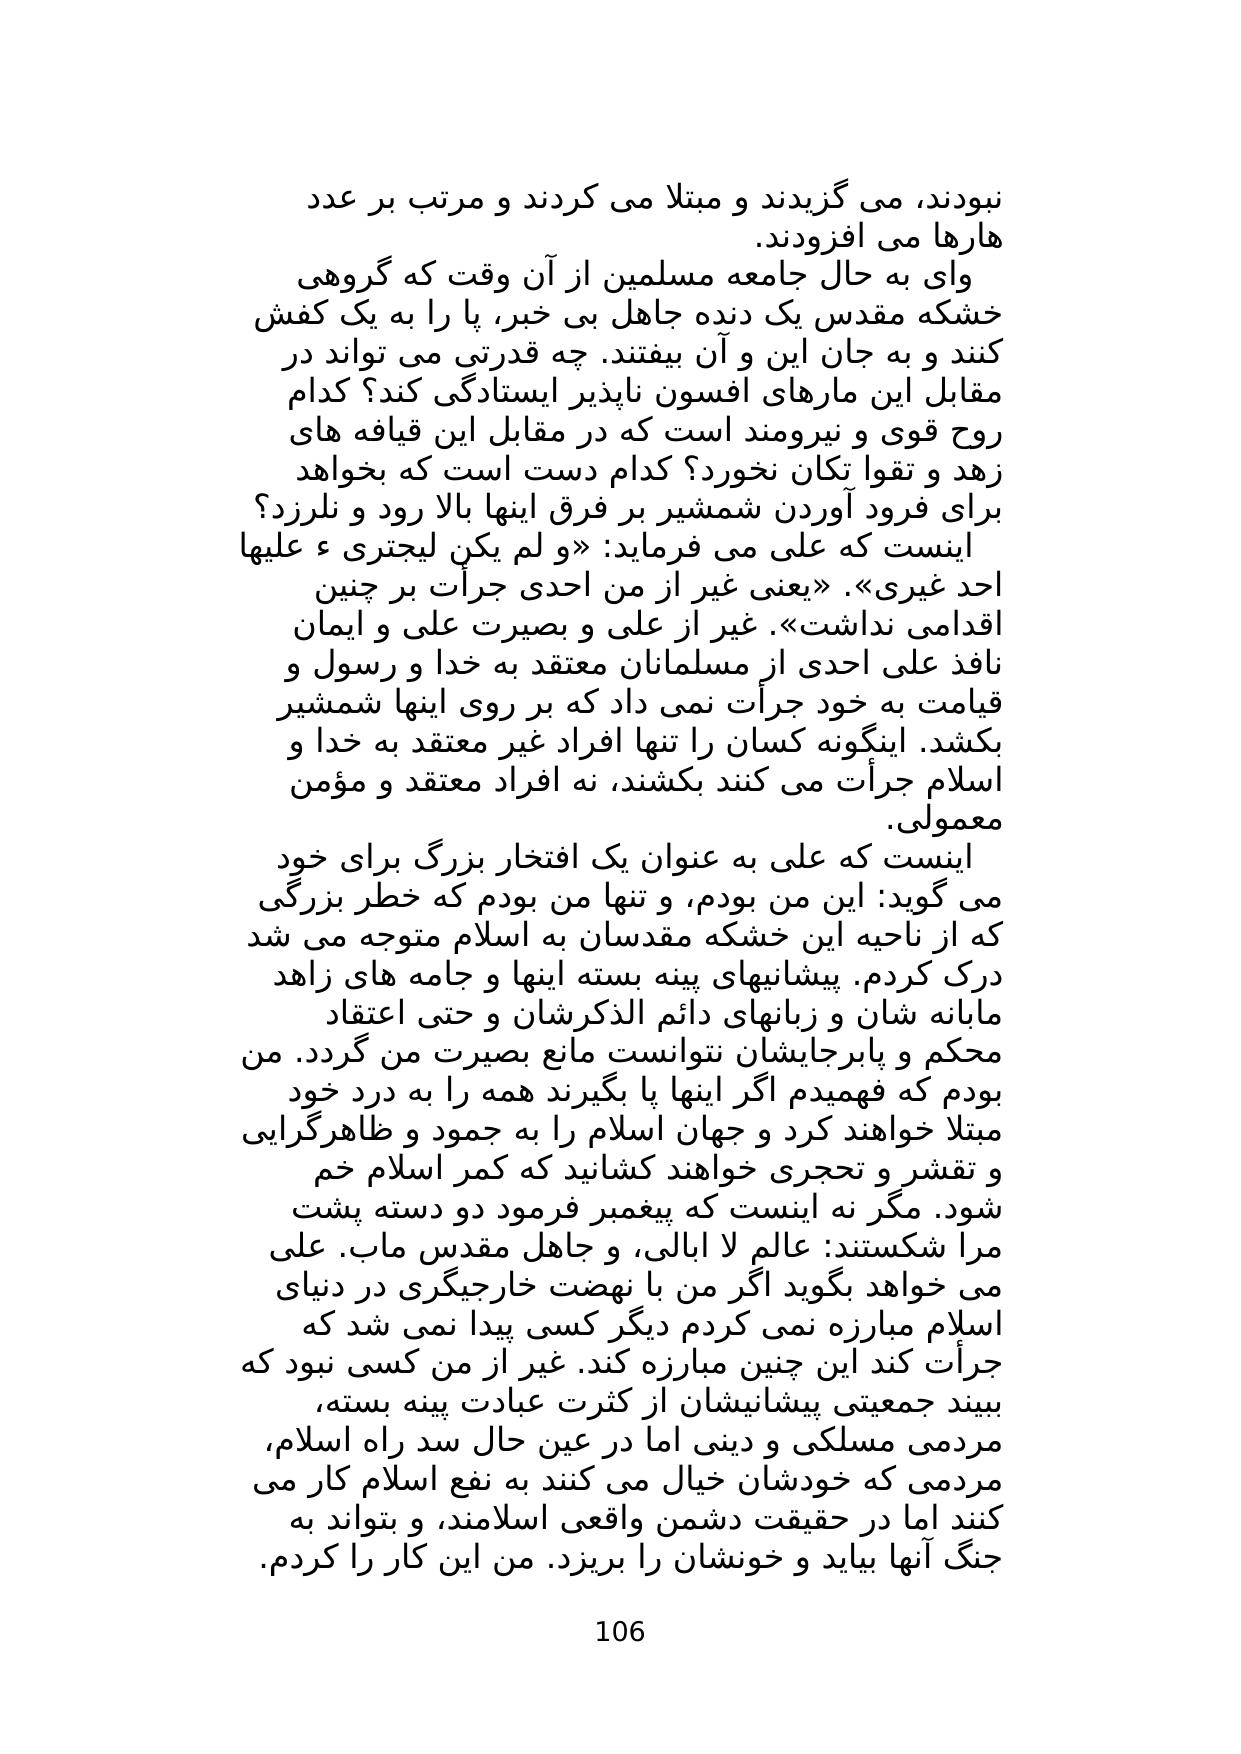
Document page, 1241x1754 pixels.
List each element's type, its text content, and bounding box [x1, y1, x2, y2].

text اینست که علی به عنوان یک افتخار بزرگ برای خود می گوید: این من بودم، و تنها من بودم که خطر بزرگی که از ناحیه این خشکه مقدسان به اسلام متوجه می شد درک کردم. پیشانیهای پینه بسته اینها و جامه های زاهد مابانه شان و زبانهای دائم الذکرشان و حتی اعتقاد محکم و پابرجایشان نتوانست مانع بصیرت من گردد. من بودم که فهمیدم اگر اینها پا بگیرند همه را به درد خود مبتلا خواهند کرد و جهان اسلام را به جمود و ظاهرگرایی و تقشر و تحجری خواهند کشانید که کمر اسلام خم شود. مگر نه اینست که پیغمبر فرمود دو دسته پشت مرا شکستند: عالم لا ابالی، و جاهل مقدس ماب. علی می خواهد بگوید اگر من با نهضت خارجیگری در دنیای اسلام مبارزه نمی کردم دیگر کسی پیدا نمی شد که جرأت کند این چنین مبارزه کند. غیر از من کسی نبود که ببیند جمعیتی پیشانیشان از کثرت عبادت پینه بسته، مردمی مسلکی و دینی اما در عین حال سد راه اسلام، مردمی که خودشان خیال می کنند به نفع اسلام کار می کنند اما در حقیقت دشمن واقعی اسلامند، و بتواند به جنگ آنها بیاید و خونشان را بریزد. من این کار را کردم. [236, 838, 1004, 1576]
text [236, 177, 1004, 255]
text اینست که علی می فرماید: «و لم یکن لیجتری ء علیها احد غیری». «یعنی غیر از من احدی جرأت بر چنین اقدامی نداشت». غیر از علی و بصیرت علی و ایمان نافذ علی احدی از مسلمانان معتقد به خدا و رسول و قیامت به خود جرأت نمی داد که بر روی اینها شمشیر بکشد. اینگونه کسان را تنها افراد غیر معتقد به خدا و اسلام جرأت می کنند بکشند، نه افراد معتقد و مؤمن معمولی. [236, 527, 1004, 838]
text وای به حال جامعه مسلمین از آن وقت که گروهی خشکه مقدس یک دنده جاهل بی خبر، پا را به یک کفش کنند و به جان این و آن بیفتند. چه قدرتی می تواند در مقابل این مارهای افسون ناپذیر ایستادگی کند؟ کدام روح قوی و نیرومند است که در مقابل این قیافه های زهد و تقوا تکان نخورد؟ کدام دست است که بخواهد برای فرود آوردن شمشیر بر فرق اینها بالا رود و نلرزد؟ [236, 255, 1004, 527]
